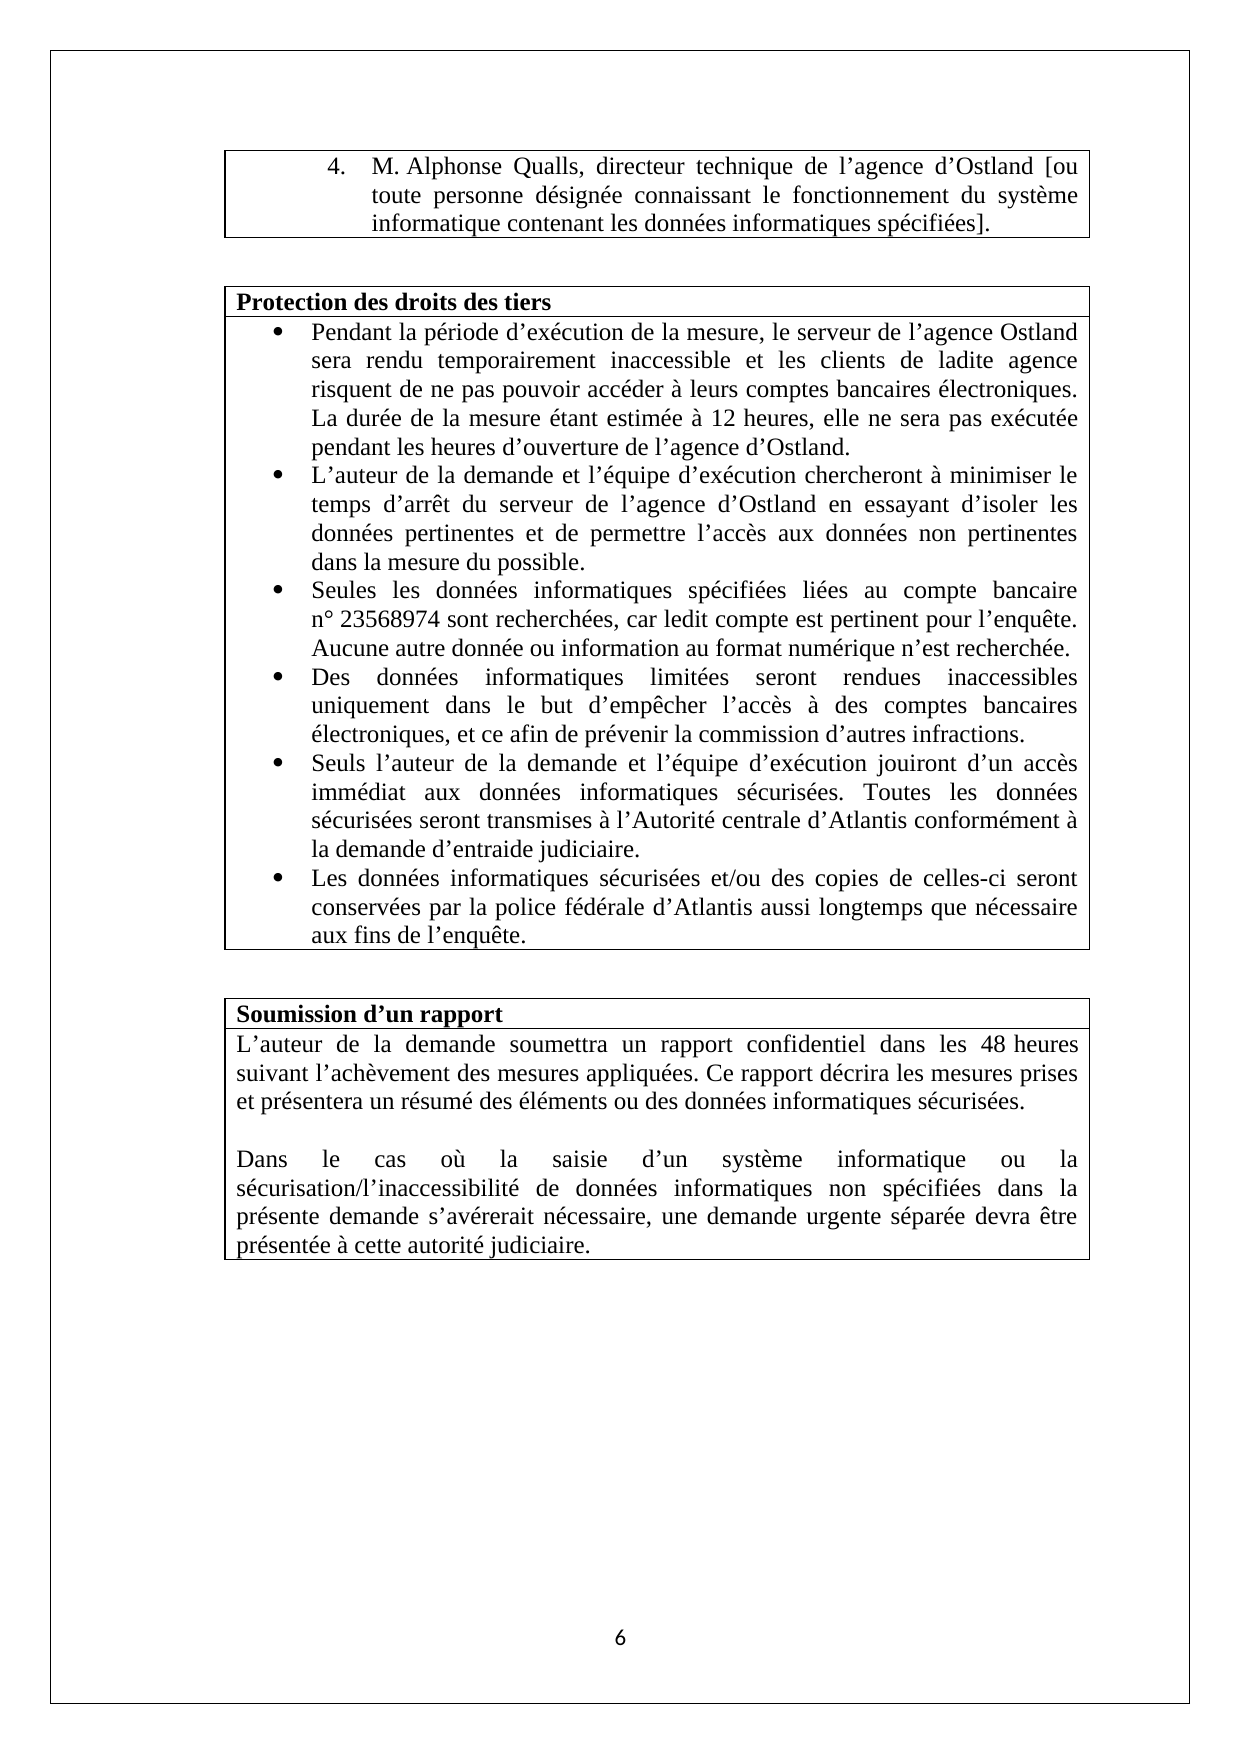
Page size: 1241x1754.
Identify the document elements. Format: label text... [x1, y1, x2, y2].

table_header Soumission d’un rapport [226, 999, 1089, 1028]
table_cell Pendant la période d’exécution de la mesure, le serveur de l’agence Ostland sera rendu temporairement inaccessible et les clients de ladite agence risquent de ne pas pouvoir accéder à leurs comptes bancaires électroniques. La durée de la mesure étant estimée à 12 heures, elle ne sera pas exécutée pendant les heures d’ouverture de l’agence d’Ostland. L’auteur de la demande et l’équipe d’exécution chercheront à minimiser le temps d’arrêt du serveur de l’agence d’Ostland en essayant d’isoler les données pertinentes et de permettre l’accès aux données non pertinentes dans la mesure du possible. Seules les données informatiques spécifiées liées au compte bancaire n° 23568974 sont recherchées, car ledit compte est pertinent pour l’enquête. Aucune autre donnée ou information au format numérique n’est recherchée. Des données informatiques limitées seront rendues inaccessibles uniquement dans le but d’empêcher l’accès à des comptes bancaires électroniques, et ce afin de prévenir la commission d’autres infractions. Seuls l’auteur de la demande et l’équipe d’exécution jouiront d’un accès immédiat aux données informatiques sécurisées. Toutes les données sécurisées seront transmises à l’Autorité centrale d’Atlantis conformément à la demande d’entraide judiciaire. Les données informatiques sécurisées et/ou des copies de celles-ci seront conservées par la police fédérale d’Atlantis aussi longtemps que nécessaire aux fins de l’enquête. [226, 317, 1089, 949]
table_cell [226, 151, 1089, 237]
table_cell L’auteur de la demande soumettra un rapport confidentiel dans les 48 heures suivant l’achèvement des mesures appliquées. Ce rapport décrira les mesures prises et présentera un résumé des éléments ou des données informatiques sécurisées. Dans le cas où la saisie d’un système informatique ou la sécurisation/l’inaccessibilité de données informatiques non spécifiées dans la présente demande s’avérerait nécessaire, une demande urgente séparée devra être présentée à cette autorité judiciaire. [226, 1029, 1089, 1259]
table_header Protection des droits des tiers [226, 287, 1089, 316]
